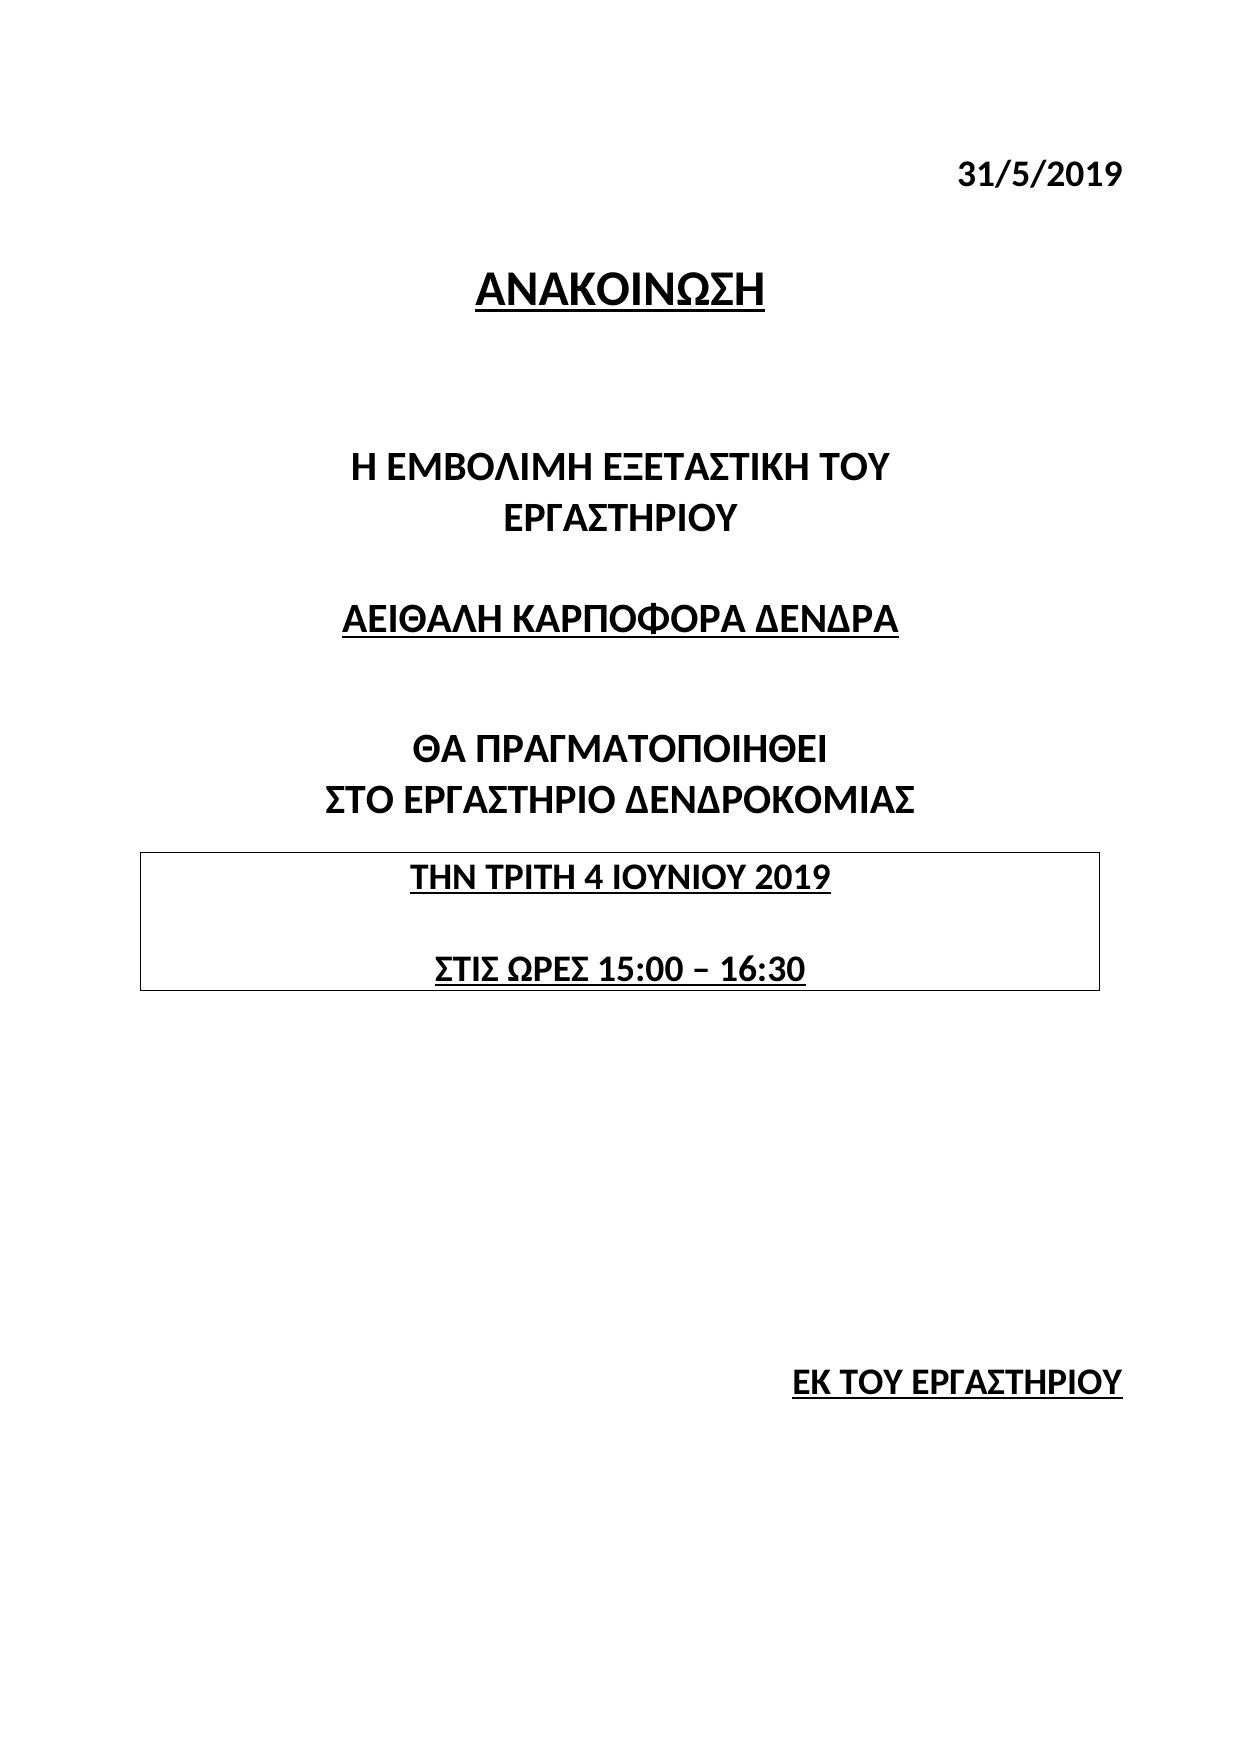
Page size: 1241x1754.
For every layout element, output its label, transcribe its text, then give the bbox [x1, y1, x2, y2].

text ΕΡΓΑΣΤΗΡΙΟΥ [118, 491, 1122, 542]
text ANAKOINΩΣΗ [118, 257, 1122, 318]
text AEΙΘΑΛΗ ΚΑΡΠΟΦΟΡΑ ΔΕΝΔΡΑ [118, 592, 1122, 643]
table_header ΤΗΝ ΤΡΙΤΗ 4 ΙΟΥΝΙΟΥ 2019 ΣΤΙΣ ΩΡΕΣ 15:00 – 16:30 [141, 853, 1099, 990]
text ΕΚ ΤΟΥ ΕΡΓΑΣΤΗΡΙΟΥ [118, 1358, 1122, 1404]
text ΘΑ ΠΡΑΓΜΑΤΟΠΟΙΗΘΕΙ [118, 722, 1122, 773]
text Η ΕΜΒΟΛΙΜΗ ΕΞΕΤΑΣΤΙΚΗ ΤΟΥ [118, 440, 1122, 491]
text ΣΤΟ ΕΡΓΑΣΤΗΡΙΟ ΔΕΝΔΡΟΚΟΜΙΑΣ [118, 773, 1122, 824]
text 31/5/2019 [118, 150, 1122, 196]
